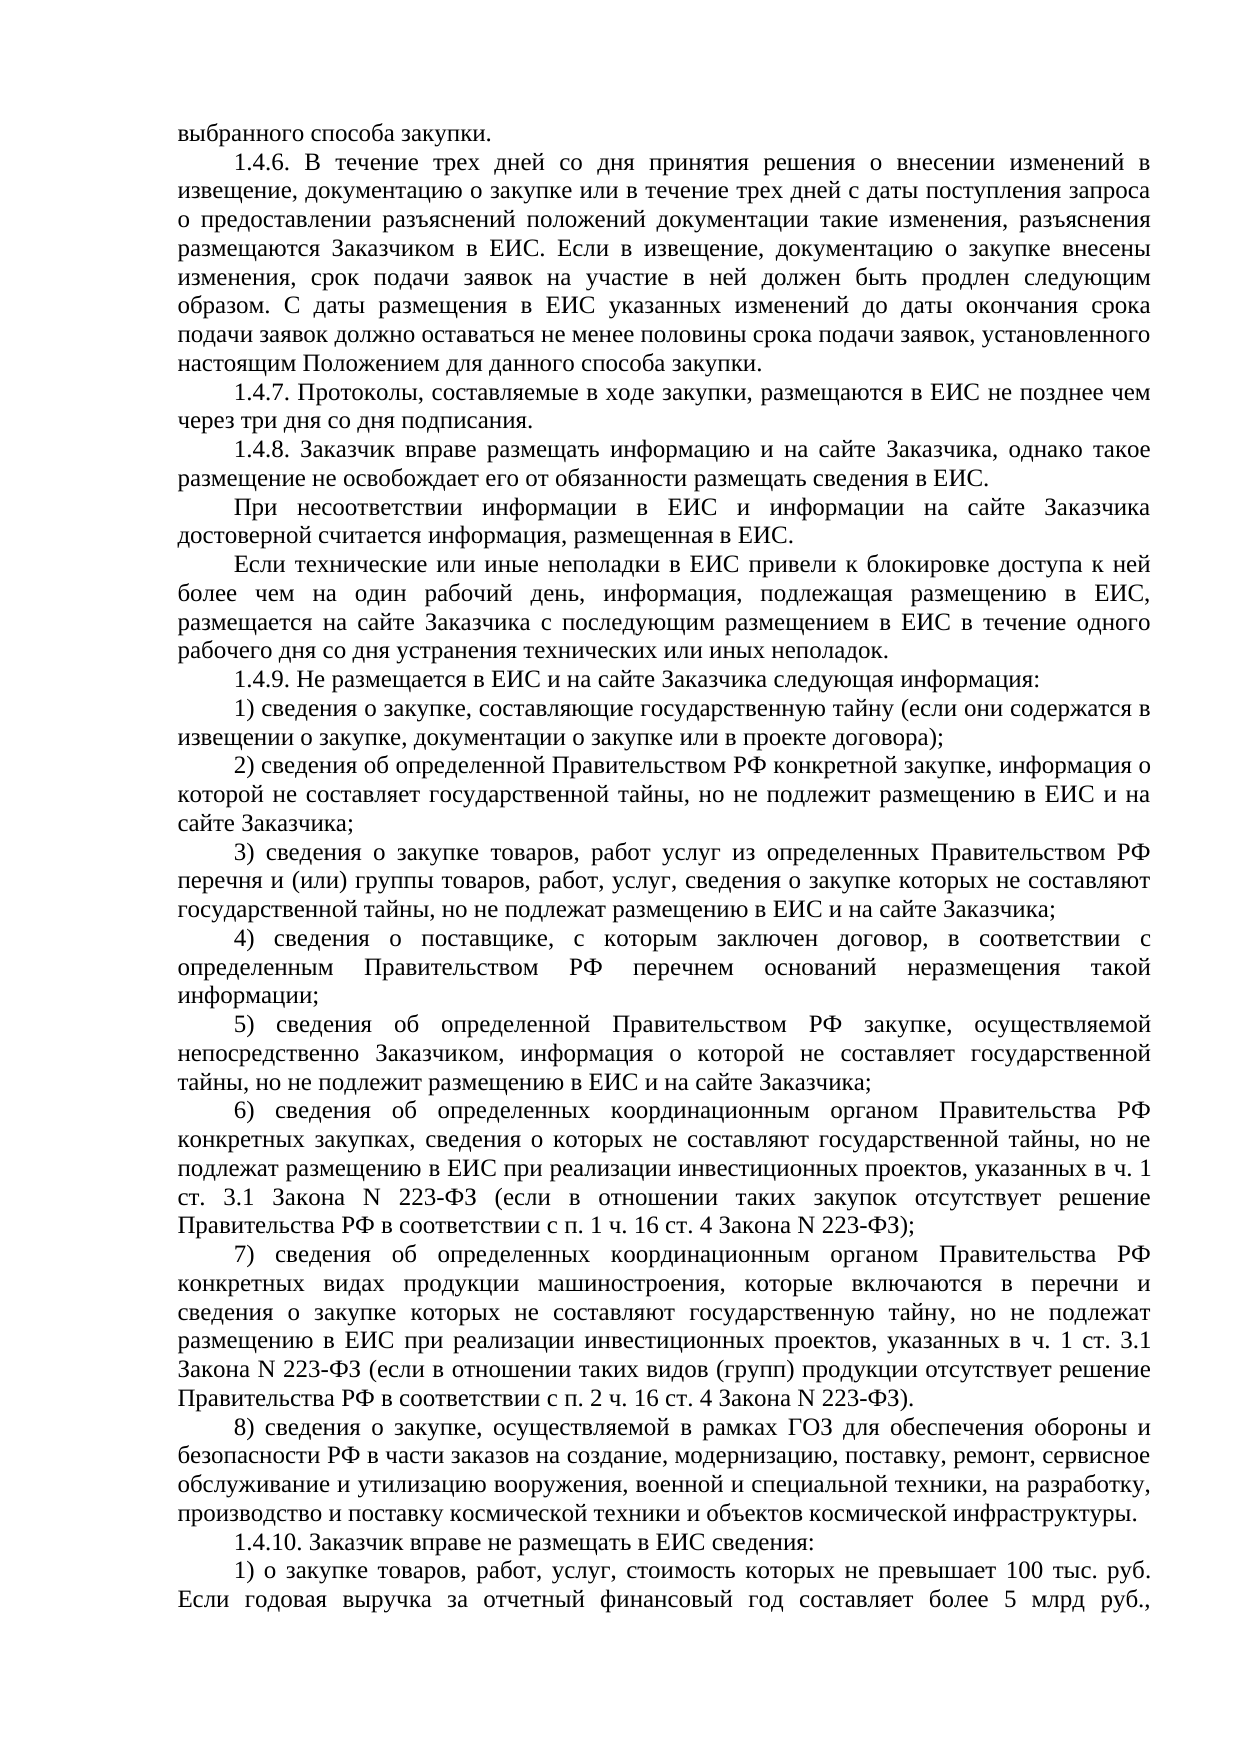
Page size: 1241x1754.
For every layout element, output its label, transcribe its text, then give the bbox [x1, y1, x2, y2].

text При несоответствии информации в ЕИС и информации на сайте Заказчика достоверной считается информация, размещенная в ЕИС. [177, 492, 1152, 549]
text 4) сведения о поставщике, с которым заключен договор, в соответствии с определенным Правительством РФ перечнем оснований неразмещения такой информации; [177, 923, 1152, 1009]
text 3) сведения о закупке товаров, работ услуг из определенных Правительством РФ перечня и (или) группы товаров, работ, услуг, сведения о закупке которых не составляют государственной тайны, но не подлежат размещению в ЕИС и на сайте Заказчика; [177, 837, 1152, 923]
text 1.4.9. Не размещается в ЕИС и на сайте Заказчика следующая информация: [177, 664, 1152, 693]
text 1.4.7. Протоколы, составляемые в ходе закупки, размещаются в ЕИС не позднее чем через три дня со дня подписания. [177, 377, 1152, 434]
text 5) сведения об определенной Правительством РФ закупке, осуществляемой непосредственно Заказчиком, информация о которой не составляет государственной тайны, но не подлежит размещению в ЕИС и на сайте Заказчика; [177, 1009, 1152, 1096]
text 1.4.6. В течение трех дней со дня принятия решения о внесении изменений в извещение, документацию о закупке или в течение трех дней с даты поступления запроса о предоставлении разъяснений положений документации такие изменения, разъяснения размещаются Заказчиком в ЕИС. Если в извещение, документацию о закупке внесены изменения, срок подачи заявок на участие в ней должен быть продлен следующим образом. С даты размещения в ЕИС указанных изменений до даты окончания срока подачи заявок должно оставаться не менее половины срока подачи заявок, установленного настоящим Положением для данного способа закупки. [177, 147, 1152, 377]
text 1) сведения о закупке, составляющие государственную тайну (если они содержатся в извещении о закупке, документации о закупке или в проекте договора); [177, 693, 1152, 751]
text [177, 1556, 1152, 1613]
text 2) сведения об определенной Правительством РФ конкретной закупке, информация о которой не составляет государственной тайны, но не подлежит размещению в ЕИС и на сайте Заказчика; [177, 751, 1152, 837]
text 1.4.8. Заказчик вправе размещать информацию и на сайте Заказчика, однако такое размещение не освобождает его от обязанности размещать сведения в ЕИС. [177, 434, 1152, 492]
text Если технические или иные неполадки в ЕИС привели к блокировке доступа к ней более чем на один рабочий день, информация, подлежащая размещению в ЕИС, размещается на сайте Заказчика с последующим размещением в ЕИС в течение одного рабочего дня со дня устранения технических или иных неполадок. [177, 549, 1152, 664]
text 1.4.10. Заказчик вправе не размещать в ЕИС сведения: [177, 1527, 1152, 1556]
text 6) сведения об определенных координационным органом Правительства РФ конкретных закупках, сведения о которых не составляют государственной тайны, но не подлежат размещению в ЕИС при реализации инвестиционных проектов, указанных в ч. 1 ст. 3.1 Закона N 223-ФЗ (если в отношении таких закупок отсутствует решение Правительства РФ в соответствии с п. 1 ч. 16 ст. 4 Закона N 223-ФЗ); [177, 1096, 1152, 1239]
text 8) сведения о закупке, осуществляемой в рамках ГОЗ для обеспечения обороны и безопасности РФ в части заказов на создание, модернизацию, поставку, ремонт, сервисное обслуживание и утилизацию вооружения, военной и специальной техники, на разработку, производство и поставку космической техники и объектов космической инфраструктуры. [177, 1412, 1152, 1527]
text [177, 118, 1152, 147]
text 7) сведения об определенных координационным органом Правительства РФ конкретных видах продукции машиностроения, которые включаются в перечни и сведения о закупке которых не составляют государственную тайну, но не подлежат размещению в ЕИС при реализации инвестиционных проектов, указанных в ч. 1 ст. 3.1 Закона N 223-ФЗ (если в отношении таких видов (групп) продукции отсутствует решение Правительства РФ в соответствии с п. 2 ч. 16 ст. 4 Закона N 223-ФЗ). [177, 1239, 1152, 1412]
